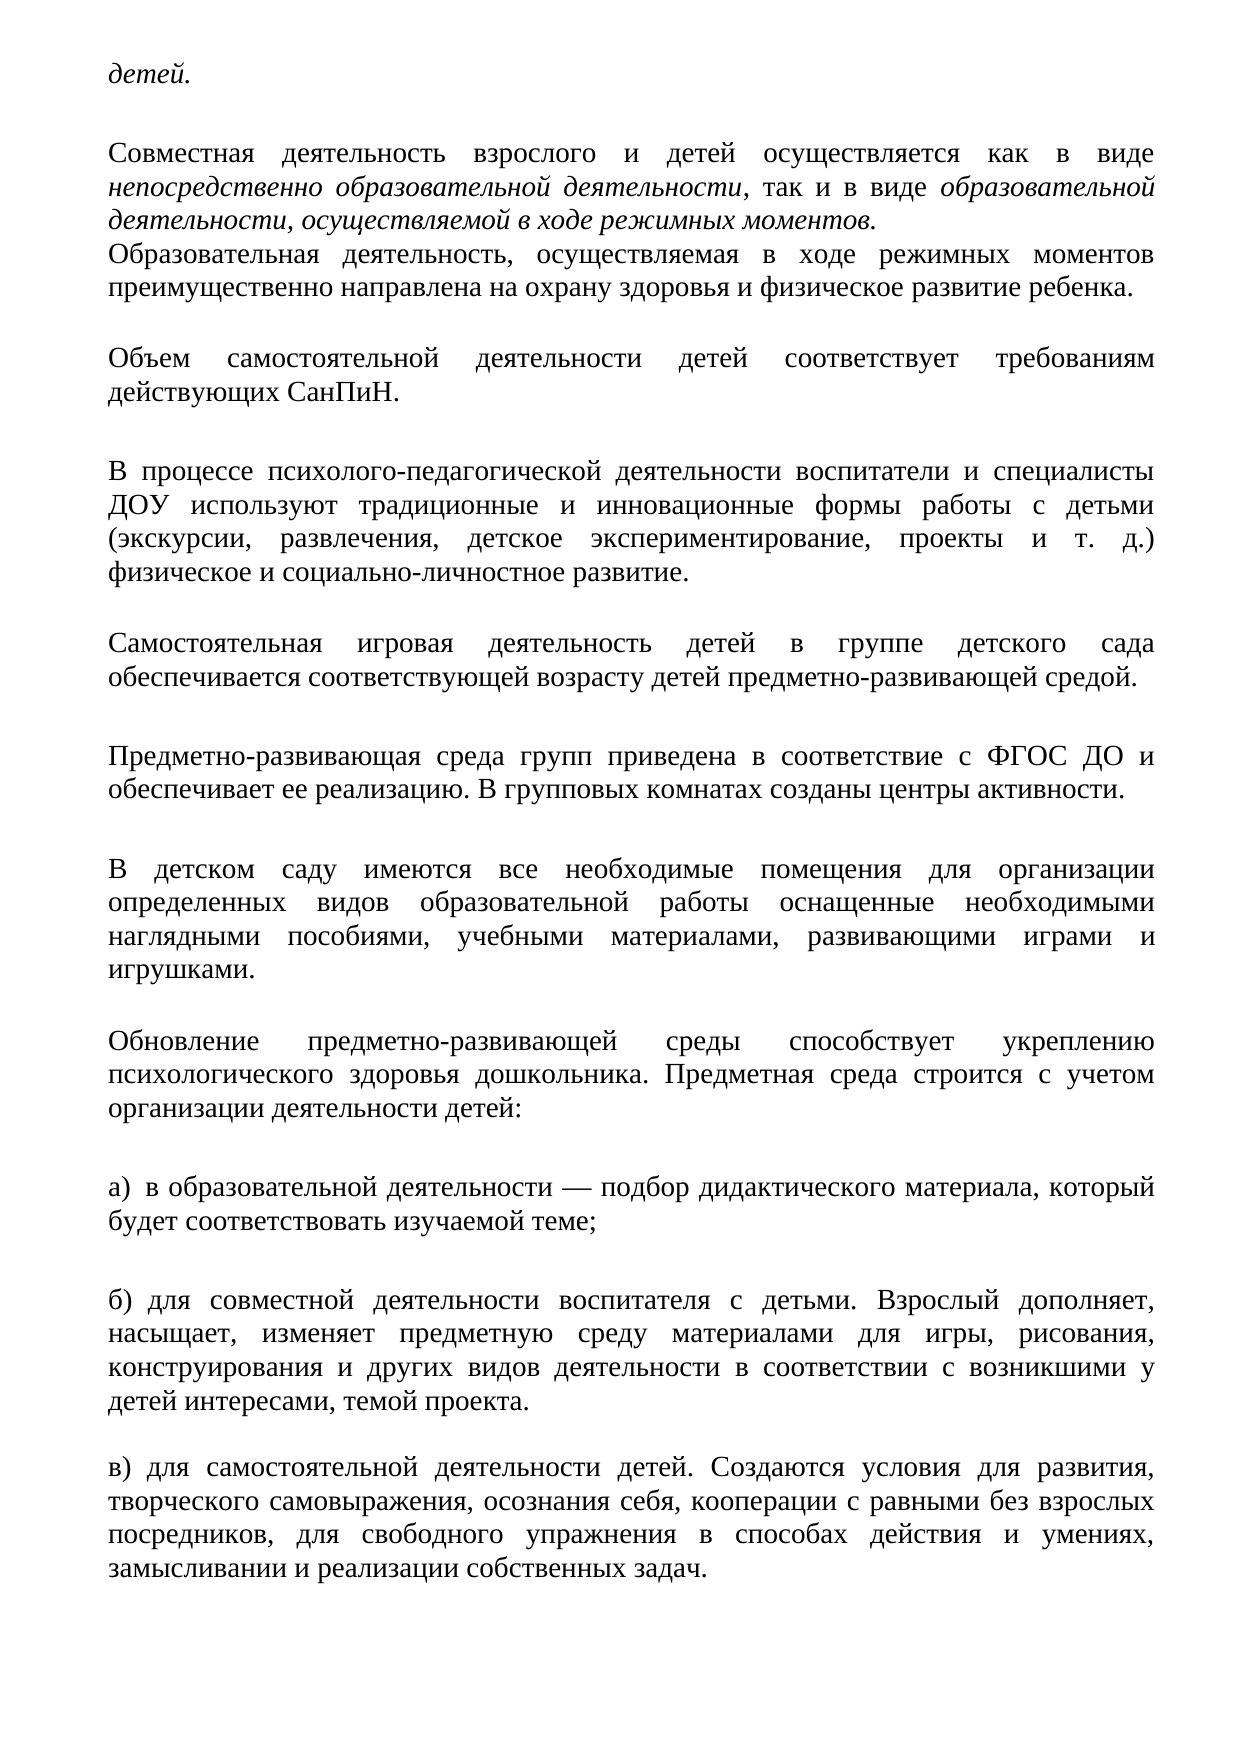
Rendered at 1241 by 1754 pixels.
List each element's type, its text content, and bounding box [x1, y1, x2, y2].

text Образовательная деятельность, осуществляемая в ходе режимных моментов преимущественно направлена на охрану здоровья и физическое развитие ребенка. [108, 236, 1156, 303]
list в образовательной деятельности — подбор дидактического материала, который будет соответствовать изучаемой теме; [108, 1169, 1156, 1236]
text В детском саду имеются все необходимые помещения для организации определенных видов образовательной работы оснащенные необходимыми наглядными пособиями, учебными материалами, развивающими играми и игрушками. [108, 851, 1156, 985]
list для совместной деятельности воспитателя с детьми. Взрослый дополняет, насыщает, изменяет предметную среду материалами для игры, рисования, конструирования и других видов деятельности в соответствии с возникшими у детей интересами, темой проекта. [108, 1282, 1156, 1416]
list для самостоятельной деятельности детей. Создаются условия для развития, творческого самовыражения, осознания себя, кооперации с равными без взрослых посредников, для свободного упражнения в способах действия и умениях, замысливании и реализации собственных задач. [108, 1449, 1156, 1584]
text Предметно-развивающая среда групп приведена в соответствие с ФГОС ДО и обеспечивает ее реализацию. В групповых комнатах созданы центры активности. [108, 738, 1156, 805]
text Обновление предметно-развивающей среды способствует укреплению психологического здоровья дошкольника. Предметная среда строится с учетом организации деятельности детей: [108, 1023, 1156, 1123]
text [108, 56, 1156, 89]
text Объем самостоятельной деятельности детей соответствует требованиям действующих СанПиН. [108, 341, 1156, 408]
text Совместная деятельность взрослого и детей осуществляется как в виде непосредственно образовательной деятельности, так и в виде образовательной деятельности, осуществляемой в ходе режимных моментов. [108, 135, 1156, 236]
text Самостоятельная игровая деятельность детей в группе детского сада обеспечивается соответствующей возрасту детей предметно-развивающей средой. [108, 625, 1156, 692]
text В процессе психолого-педагогической деятельности воспитатели и специалисты ДОУ используют традиционные и инновационные формы работы с детьми (экскурсии, развлечения, детское экспериментирование, проекты и т. д.) физическое и социально-личностное развитие. [108, 453, 1156, 588]
